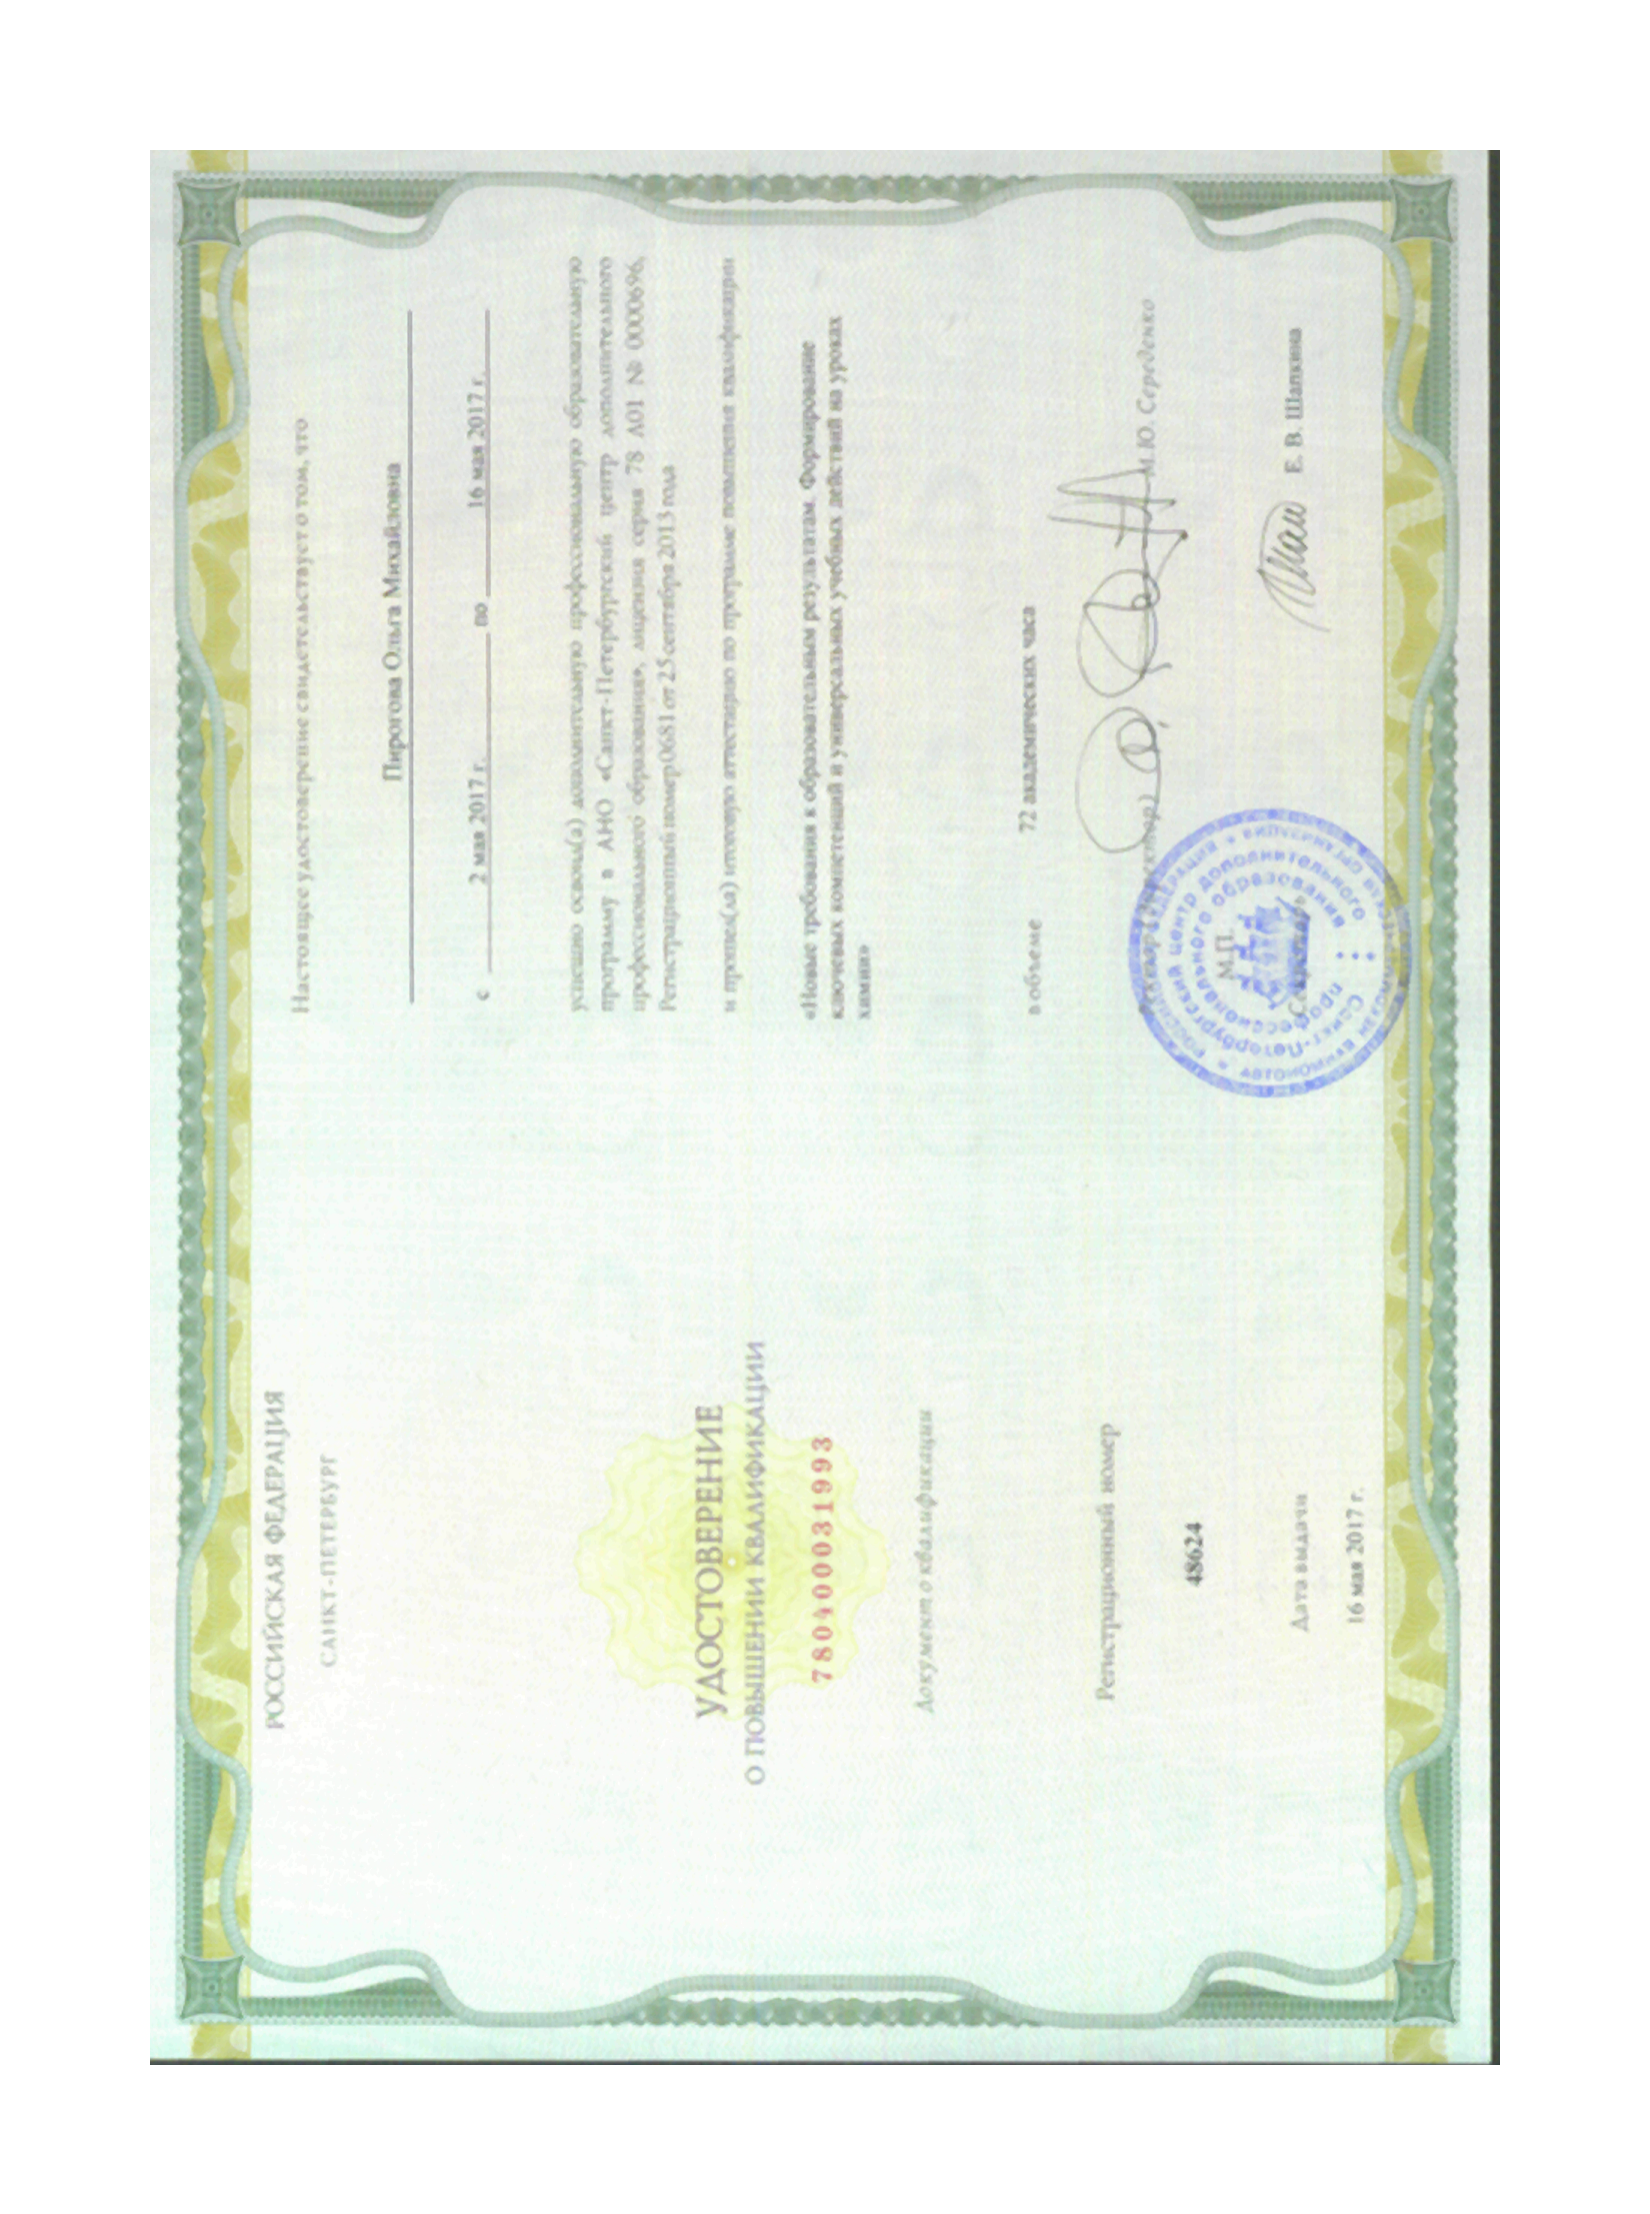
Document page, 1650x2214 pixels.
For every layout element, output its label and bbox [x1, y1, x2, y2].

picture [150, 150, 1500, 2065]
